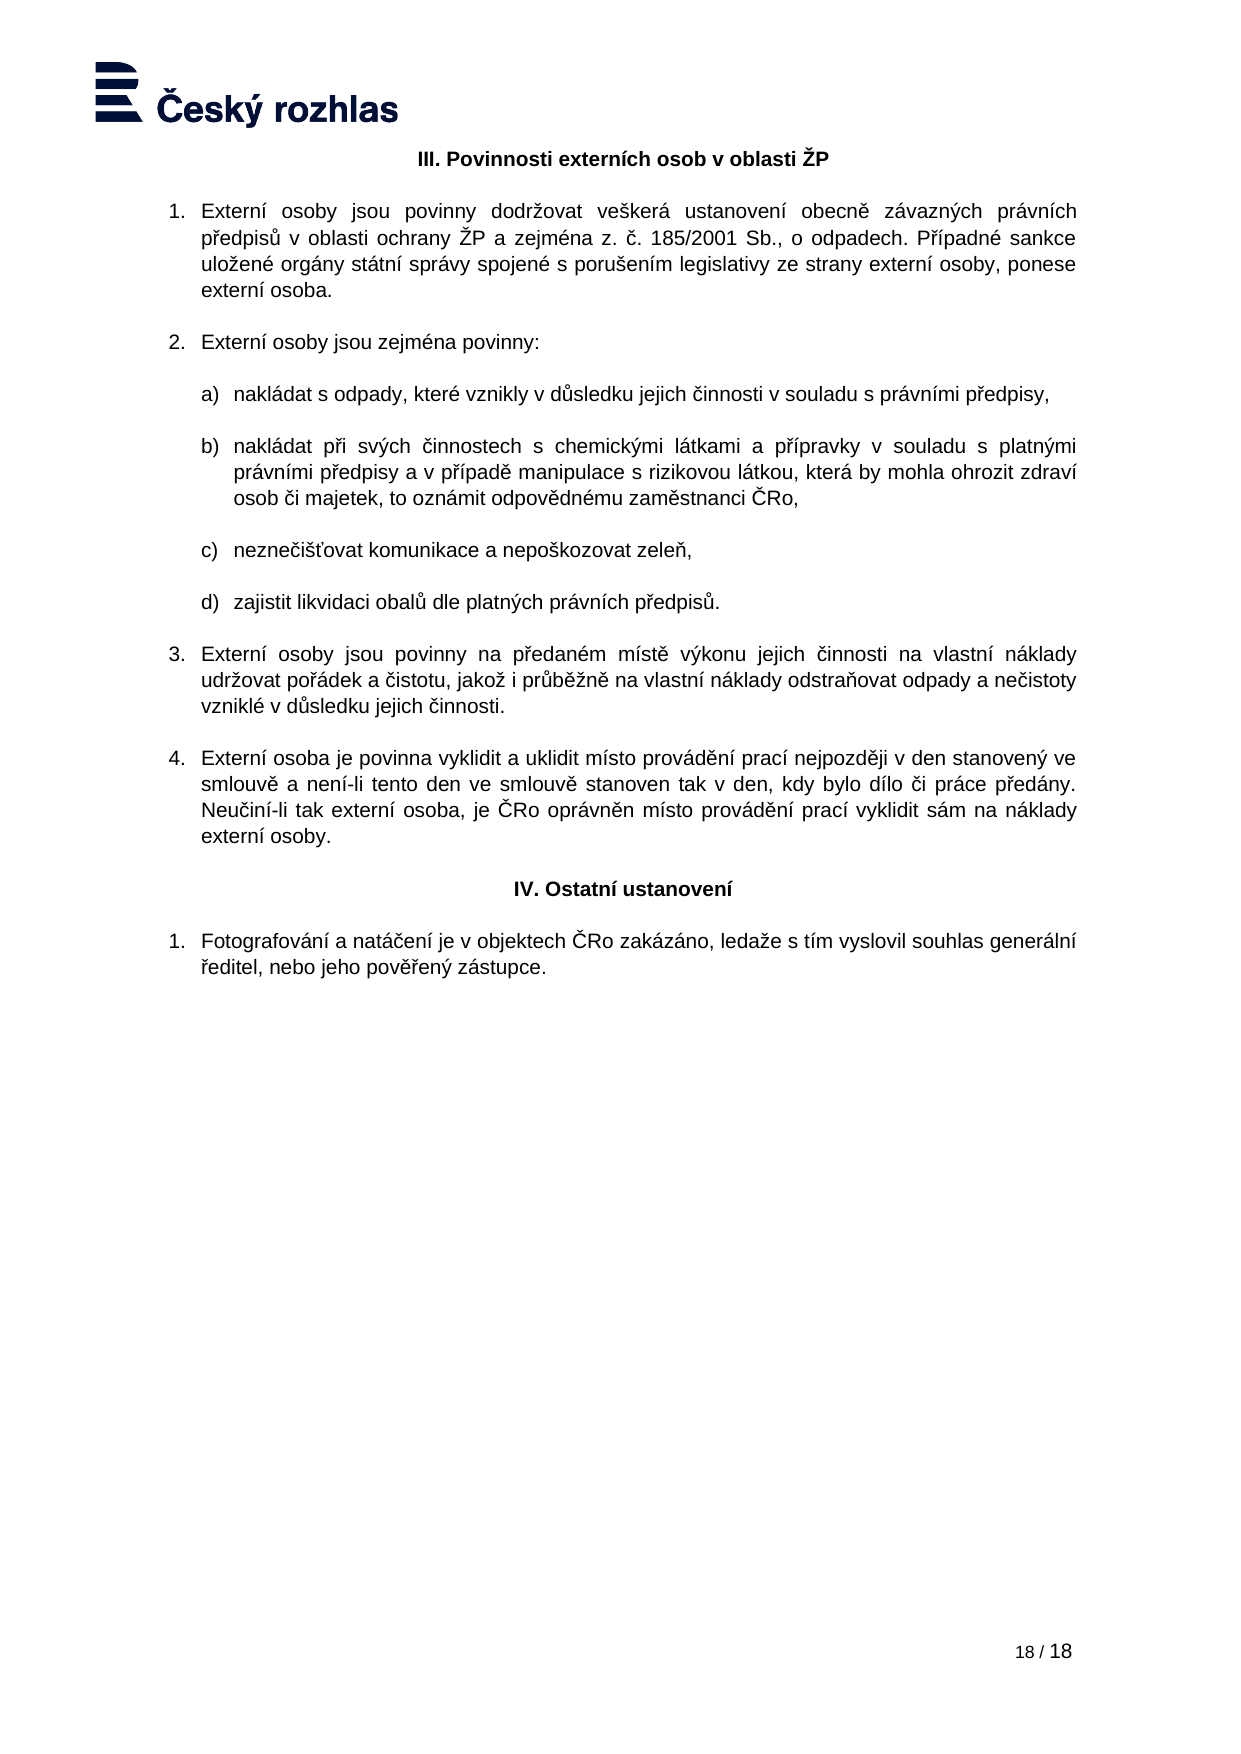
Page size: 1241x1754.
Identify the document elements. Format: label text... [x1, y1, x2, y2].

list Fotografování a natáčení je v objektech ČRo zakázáno, ledaže s tím vyslovil souhlas generální ředitel, nebo jeho pověřený zástupce. [168, 927, 1078, 979]
list neznečišťovat komunikace a nepoškozovat zeleň, [201, 537, 1078, 563]
subtitle Ostatní ustanovení [168, 875, 1078, 901]
list zajistit likvidaci obalů dle platných právních předpisů. [201, 589, 1078, 615]
list Externí osoby jsou zejména povinny: [168, 328, 1078, 354]
list Externí osoby jsou povinny na předaném místě výkonu jejich činnosti na vlastní náklady udržovat pořádek a čistotu, jakož i průběžně na vlastní náklady odstraňovat odpady a nečistoty vzniklé v důsledku jejich činnosti. [168, 641, 1078, 719]
picture [95, 62, 398, 128]
list Externí osoby jsou povinny dodržovat veškerá ustanovení obecně závazných právních předpisů v oblasti ochrany ŽP a zejména z. č. 185/2001 Sb., o odpadech. Případné sankce uložené orgány státní správy spojené s porušením legislativy ze strany externí osoby, ponese externí osoba. [168, 198, 1078, 302]
list nakládat s odpady, které vznikly v důsledku jejich činnosti v souladu s právními předpisy, [201, 380, 1078, 406]
list Externí osoba je povinna vyklidit a uklidit místo provádění prací nejpozději v den stanovený ve smlouvě a není-li tento den ve smlouvě stanoven tak v den, kdy bylo dílo či práce předány. Neučiní-li tak externí osoba, je ČRo oprávněn místo provádění prací vyklidit sám na náklady externí osoby. [168, 745, 1078, 849]
subtitle Povinnosti externích osob v oblasti ŽP [168, 146, 1078, 172]
list nakládat při svých činnostech s chemickými látkami a přípravky v souladu s platnými právními předpisy a v případě manipulace s rizikovou látkou, která by mohla ohrozit zdraví osob či majetek, to oznámit odpovědnému zaměstnanci ČRo, [201, 432, 1078, 511]
